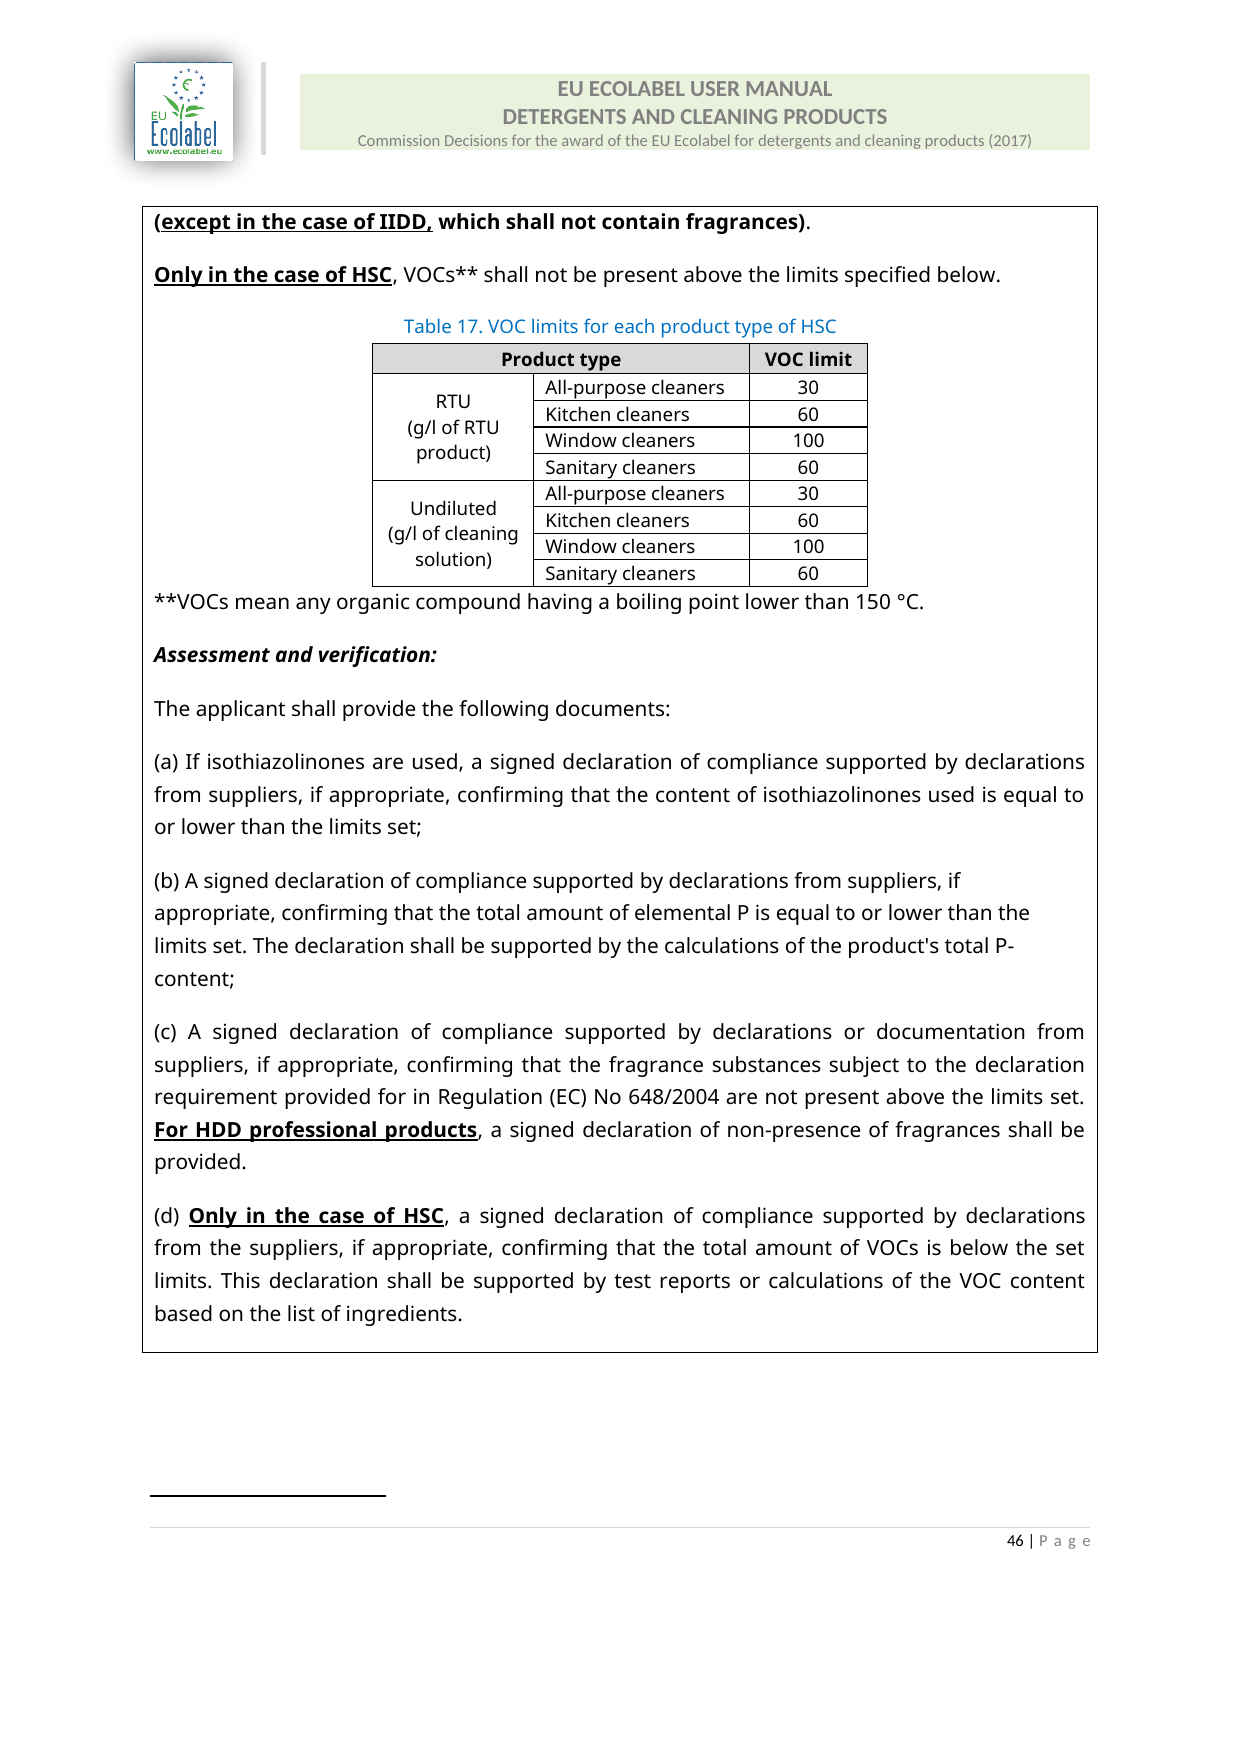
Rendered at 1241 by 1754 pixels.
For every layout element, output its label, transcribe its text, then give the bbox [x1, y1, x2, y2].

picture [134, 62, 233, 161]
